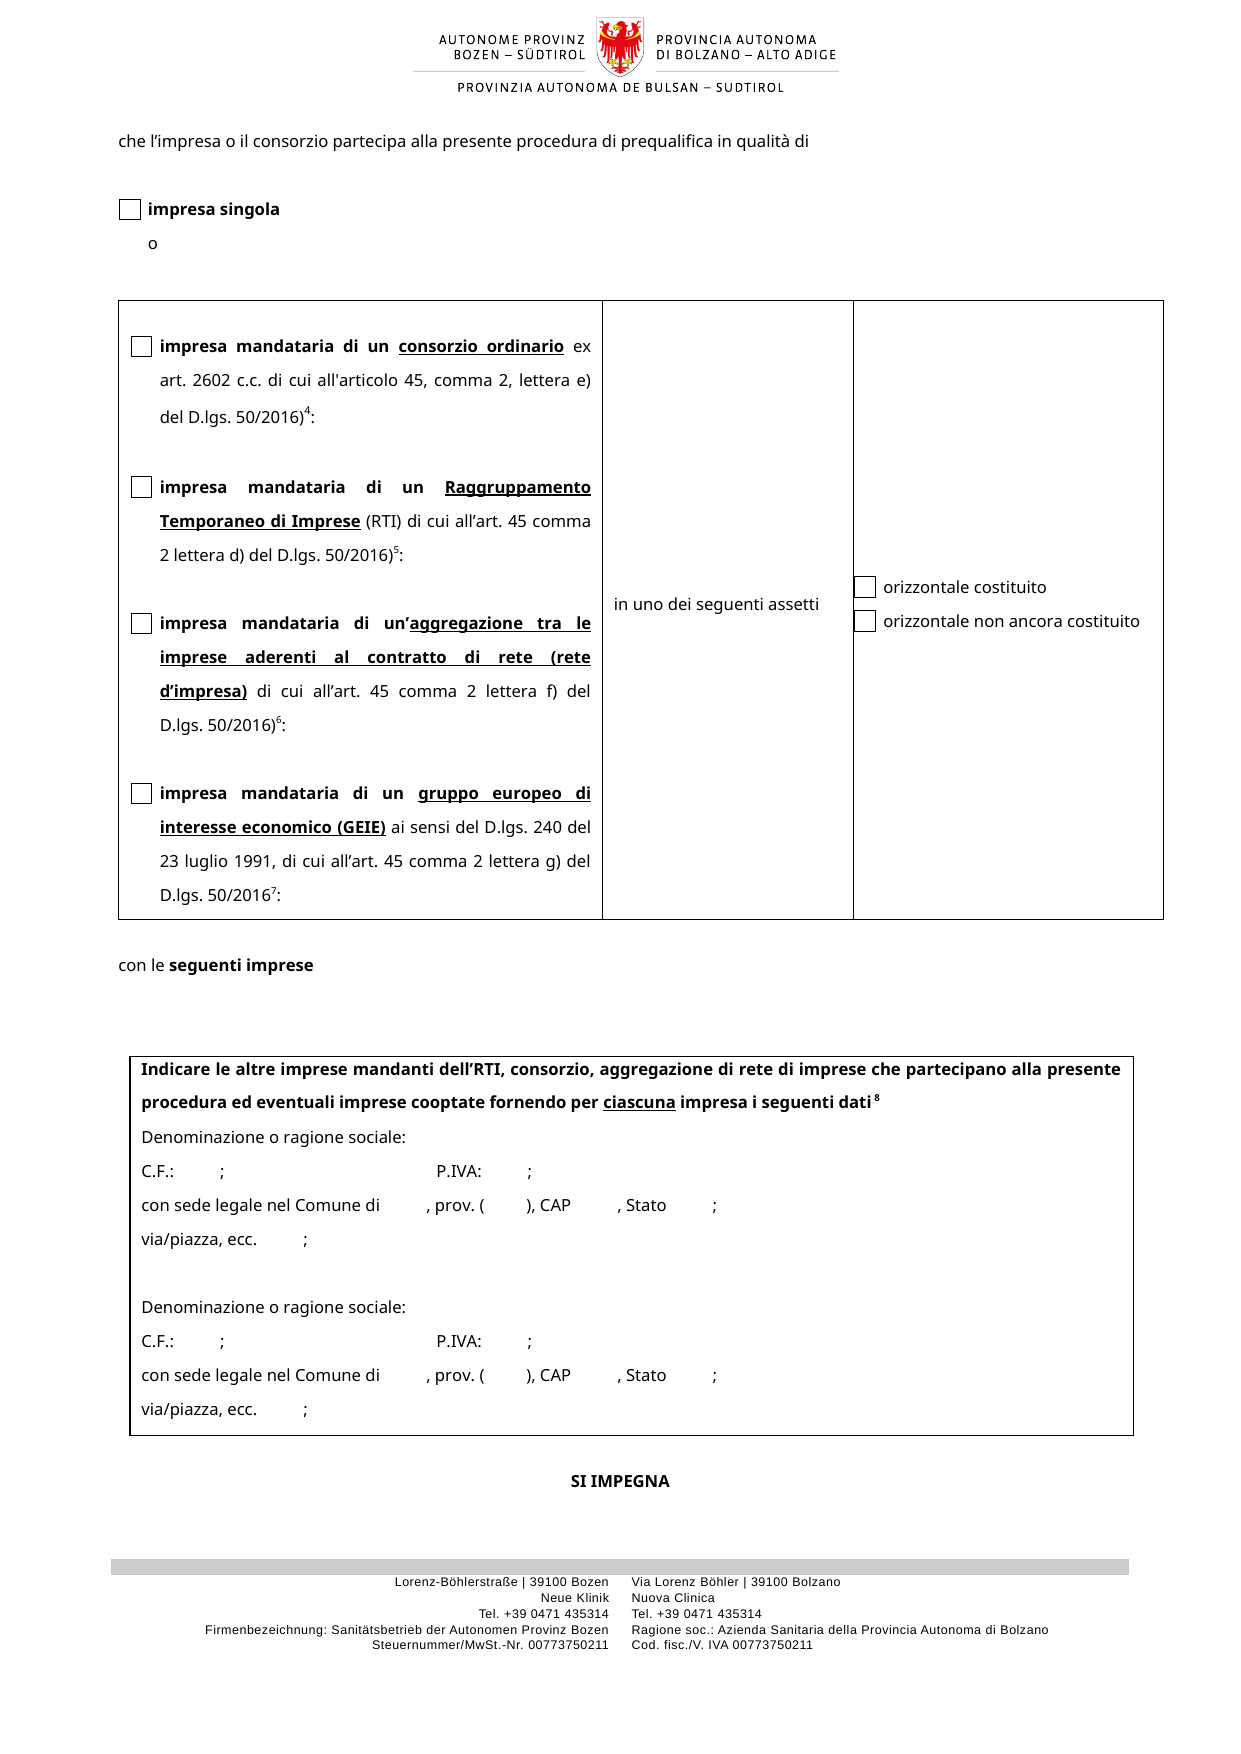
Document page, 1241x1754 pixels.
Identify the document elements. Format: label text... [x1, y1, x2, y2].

text impresa singola [118, 198, 1122, 220]
text con le seguenti imprese [118, 954, 1122, 977]
table_header impresa mandataria di un consorzio ordinario ex art. 2602 c.c. di cui all'articolo 45, comma 2, lettera e) del D.lgs. 50/2016): impresa mandataria di un Raggruppamento Temporaneo di Imprese () di cui all’art. 45 comma 2 lettera d) del D.lgs. 50/2016): impresa mandataria di un’aggregazione tra le imprese aderenti al contratto di rete (rete d’impresa) di cui all’art. 45 comma 2 lettera f) del D.lgs. 50/2016): impresa mandataria di un gruppo europeo di interesse economico (GEIE) ai sensi del D.lgs. 240 del 23 luglio 1991, di cui all’art. 45 comma 2 lettera g) del D.lgs. 50/2016: [119, 301, 602, 919]
text che l’impresa o il consorzio partecipa alla presente procedura di prequalifica in qualità di [118, 129, 1122, 152]
text SI IMPEGNA [118, 1470, 1122, 1492]
picture [206, 0, 1034, 107]
table_header Indicare le altre imprese mandanti dell’, consorzio, aggregazione di rete di imprese che partecipano alla presente procedura ed eventuali imprese cooptate fornendo per ciascuna impresa i seguenti dati Denominazione o ragione sociale: C.F.: ; P.IVA: ; con sede legale nel Comune di , prov. ( ), , Stato ; via/piazza, ecc. ; Denominazione o ragione sociale: C.F.: ; P.IVA: ; con sede legale nel Comune di , prov. ( ), , Stato ; via/piazza, ecc. ; [131, 1057, 1133, 1435]
table_header orizzontale costituito orizzontale non ancora costituito [854, 301, 1163, 919]
text o [148, 232, 1122, 254]
table_header in uno dei seguenti assetti [603, 301, 853, 919]
